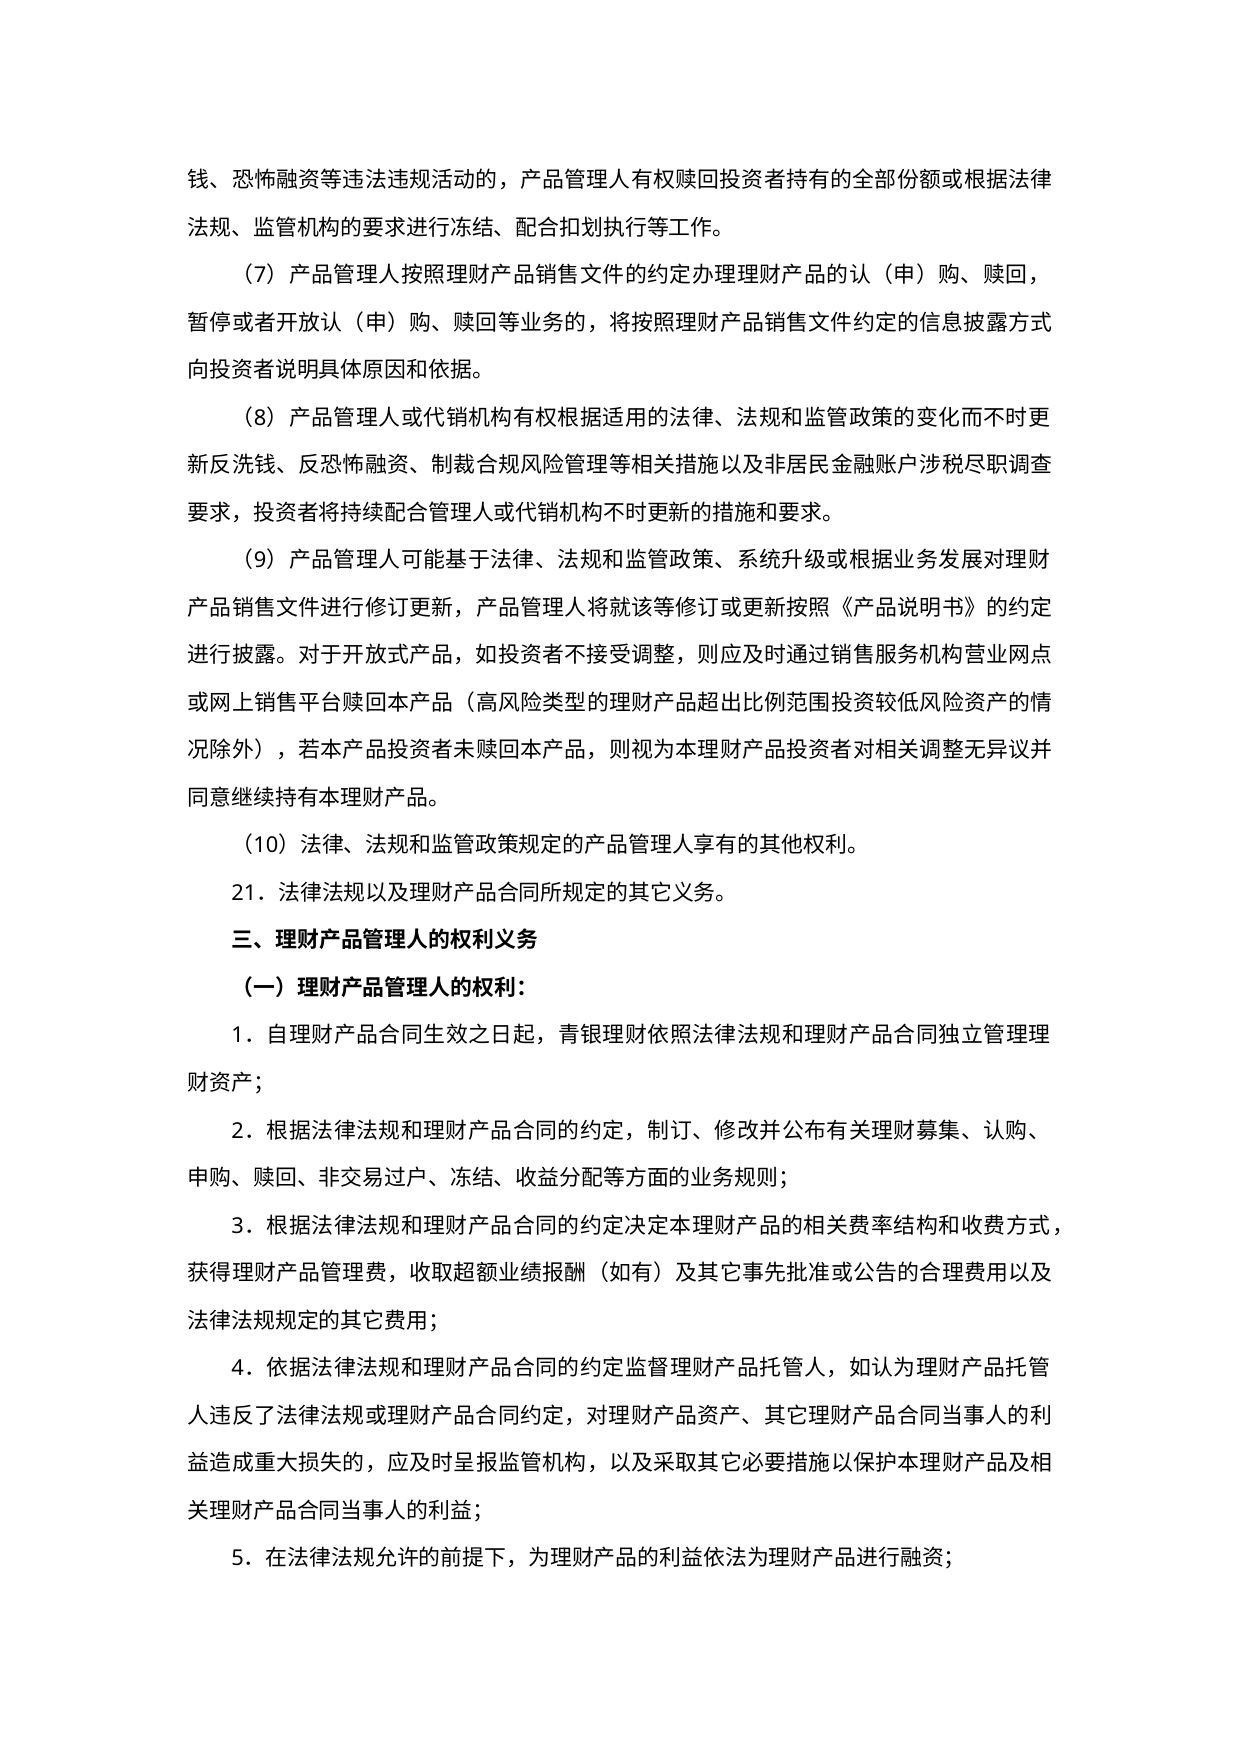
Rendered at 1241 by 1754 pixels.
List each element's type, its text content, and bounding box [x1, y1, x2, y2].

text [187, 162, 1053, 241]
text 4．依据法律法规和理财产品合同的约定监督理财产品托管人，如认为理财产品托管人违反了法律法规或理财产品合同约定，对理财产品资产、其它理财产品合同当事人的利益造成重大损失的，应及时呈报监管机构，以及采取其它必要措施以保护本理财产品及相关理财产品合同当事人的利益； [187, 1350, 1053, 1524]
text 2．根据法律法规和理财产品合同的约定，制订、修改并公布有关理财募集、认购、申购、赎回、非交易过户、冻结、收益分配等方面的业务规则； [187, 1113, 1053, 1192]
text 三、理财产品管理人的权利义务 [187, 922, 1053, 954]
text （一）理财产品管理人的权利： [187, 970, 1053, 1002]
text 1．自理财产品合同生效之日起，青银理财依照法律法规和理财产品合同独立管理理财资产； [187, 1017, 1053, 1097]
text （10）法律、法规和监管政策规定的产品管理人享有的其他权利。 [187, 827, 1053, 859]
text （7）产品管理人按照理财产品销售文件的约定办理理财产品的认（申）购、赎回，暂停或者开放认（申）购、赎回等业务的，将按照理财产品销售文件约定的信息披露方式向投资者说明具体原因和依据。 [187, 257, 1053, 384]
text 3．根据法律法规和理财产品合同的约定决定本理财产品的相关费率结构和收费方式，获得理财产品管理费，收取超额业绩报酬（如有）及其它事先批准或公告的合理费用以及法律法规规定的其它费用； [187, 1208, 1053, 1334]
text 5．在法律法规允许的前提下，为理财产品的利益依法为理财产品进行融资； [187, 1540, 1053, 1572]
text （9）产品管理人可能基于法律、法规和监管政策、系统升级或根据业务发展对理财产品销售文件进行修订更新，产品管理人将就该等修订或更新按照《产品说明书》的约定进行披露。对于开放式产品，如投资者不接受调整，则应及时通过销售服务机构营业网点或网上销售平台赎回本产品（高风险类型的理财产品超出比例范围投资较低风险资产的情况除外），若本产品投资者未赎回本产品，则视为本理财产品投资者对相关调整无异议并同意继续持有本理财产品。 [187, 542, 1053, 811]
text 21．法律法规以及理财产品合同所规定的其它义务。 [187, 875, 1053, 907]
text （8）产品管理人或代销机构有权根据适用的法律、法规和监管政策的变化而不时更新反洗钱、反恐怖融资、制裁合规风险管理等相关措施以及非居民金融账户涉税尽职调查要求，投资者将持续配合管理人或代销机构不时更新的措施和要求。 [187, 399, 1053, 526]
